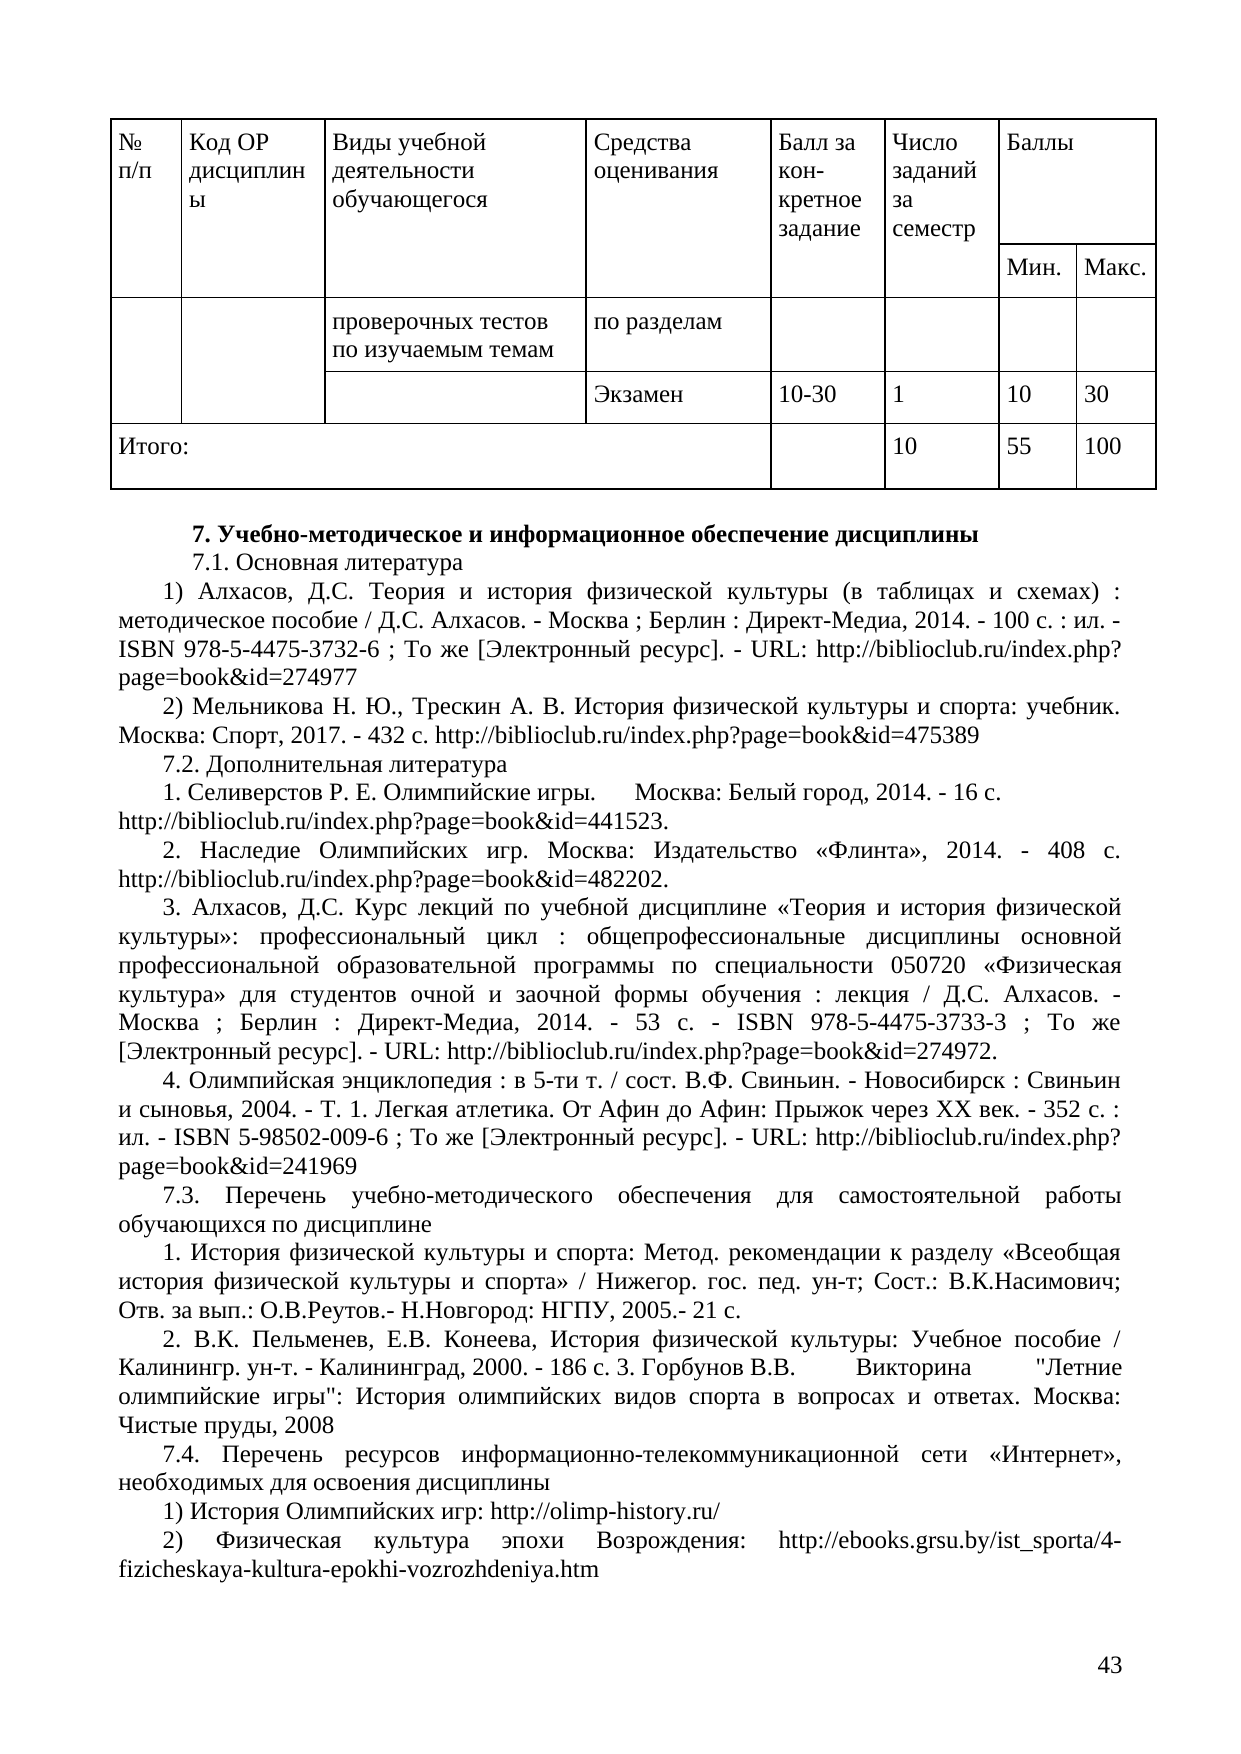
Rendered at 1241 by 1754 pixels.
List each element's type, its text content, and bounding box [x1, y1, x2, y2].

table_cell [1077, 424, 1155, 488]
text 7.4. Перечень ресурсов информационно-телекоммуникационной сети «Интернет», необходимых для освоения дисциплины [118, 1439, 1122, 1496]
text 1) История Олимпийских игр: http://olimp-history.ru/ [118, 1496, 1122, 1525]
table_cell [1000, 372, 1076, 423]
text 2. Наследие Олимпийских игр. Москва: Издательство «Флинта», 2014. - 408 с. http://biblioclub.ru/index.php?page=book&id=482202. [118, 835, 1122, 892]
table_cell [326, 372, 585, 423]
text 3. Алхасов, Д.С. Курс лекций по учебной дисциплине «Теория и история физической культуры»: профессиональный цикл : общепрофессиональные дисциплины основной профессиональной образовательной программы по специальности 050720 «Физическая культура» для студентов очной и заочной формы обучения : лекция / Д.С. Алхасов. - Москва ; Берлин : Директ-Медиа, 2014. - 53 с. - ISBN 978-5-4475-3733-3 ; То же [Электронный ресурс]. - URL: http://biblioclub.ru/index.php?page=book&id=274972. [118, 892, 1122, 1065]
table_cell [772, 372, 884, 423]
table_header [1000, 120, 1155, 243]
text 2) Физическая культура эпохи Возрождения: http://ebooks.grsu.by/ist_sporta/4-fizicheskaya-kultura-epokhi-vozrozhdeniya.htm [118, 1525, 1122, 1582]
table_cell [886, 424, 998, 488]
text 1) Алхасов, Д.С. Теория и история физической культуры (в таблицах и схемах) : методическое пособие / Д.С. Алхасов. - Москва ; Берлин : Директ-Медиа, 2014. - 100 с. : ил. - ISBN 978-5-4475-3732-6 ; То же [Электронный ресурс]. - URL: http://biblioclub.ru/index.php?page=book&id=274977 [118, 576, 1122, 691]
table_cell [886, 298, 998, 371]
subtitle 7.1. Основная литература [118, 547, 1122, 576]
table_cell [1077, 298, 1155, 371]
text 4. Олимпийская энциклопедия : в 5-ти т. / сост. В.Ф. Свиньин. - Новосибирск : Свиньин и сыновья, 2004. - Т. 1. Легкая атлетика. От Афин до Афин: Прыжок через ХХ век. - 352 с. : ил. - ISBN 5-98502-009-6 ; То же [Электронный ресурс]. - URL: http://biblioclub.ru/index.php?page=book&id=241969 [118, 1065, 1122, 1180]
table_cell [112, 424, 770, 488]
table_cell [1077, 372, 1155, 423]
text 7.3. Перечень учебно-методического обеспечения для самостоятельной работы обучающихся по дисциплине [118, 1180, 1122, 1237]
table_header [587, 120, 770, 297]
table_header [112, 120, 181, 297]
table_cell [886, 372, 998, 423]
text 2) Мельникова Н. Ю., Трескин А. В. История физической культуры и спорта: учебник. Москва: Спорт, 2017. - 432 с. http://biblioclub.ru/index.php?page=book&id=475389 [118, 691, 1122, 749]
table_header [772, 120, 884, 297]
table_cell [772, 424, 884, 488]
text 1. Селиверстов Р. Е. Олимпийские игры. Москва: Белый город, 2014. - 16 с. http://biblioclub.ru/index.php?page=book&id=441523. [118, 777, 1122, 835]
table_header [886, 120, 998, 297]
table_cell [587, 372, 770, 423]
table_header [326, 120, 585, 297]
text 2. В.К. Пельменев, Е.В. Конеева, История физической культуры: Учебное пособие / Калинингр. ун-т. - Калининград, 2000. - 186 с. 3. Горбунов В.В. Викторина "Летние олимпийские игры": История олимпийских видов спорта в вопросах и ответах. Москва: Чистые пруды, 2008 [118, 1324, 1122, 1439]
text 1. История физической культуры и спорта: Метод. рекомендации к разделу «Всеобщая история физической культуры и спорта» / Нижегор. гос. пед. ун-т; Сост.: В.К.Насимович; Отв. за вып.: О.В.Реутов.- Н.Новгород: НГПУ, 2005.- 21 с. [118, 1237, 1122, 1324]
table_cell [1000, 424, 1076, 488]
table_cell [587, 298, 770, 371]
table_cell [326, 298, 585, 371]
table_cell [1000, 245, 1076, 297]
text 7.2. Дополнительная литература [118, 749, 1122, 777]
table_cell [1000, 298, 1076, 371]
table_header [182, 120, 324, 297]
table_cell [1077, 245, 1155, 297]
subtitle 7. Учебно-методическое и информационное обеспечение дисциплины [118, 519, 1122, 547]
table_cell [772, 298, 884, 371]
